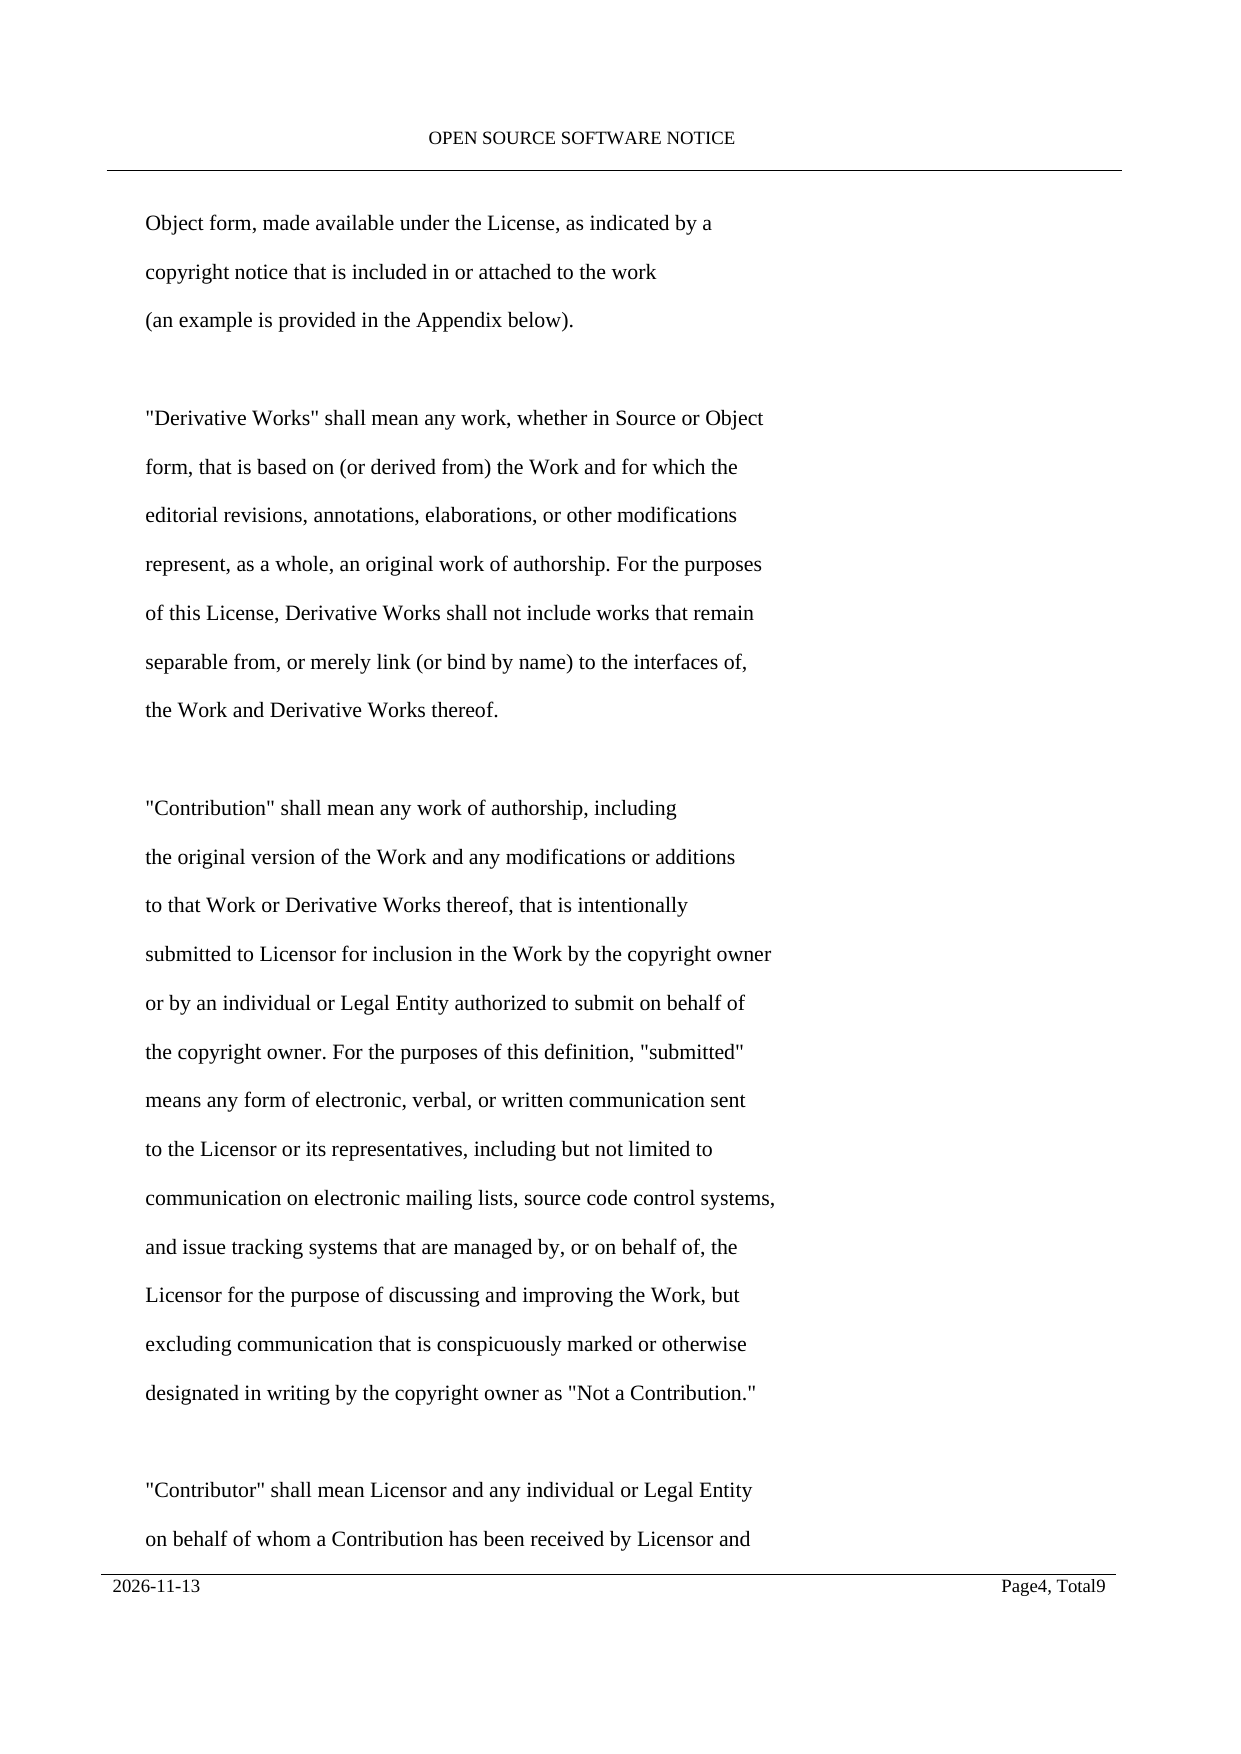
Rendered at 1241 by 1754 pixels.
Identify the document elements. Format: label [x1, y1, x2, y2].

text [112, 206, 1128, 1555]
